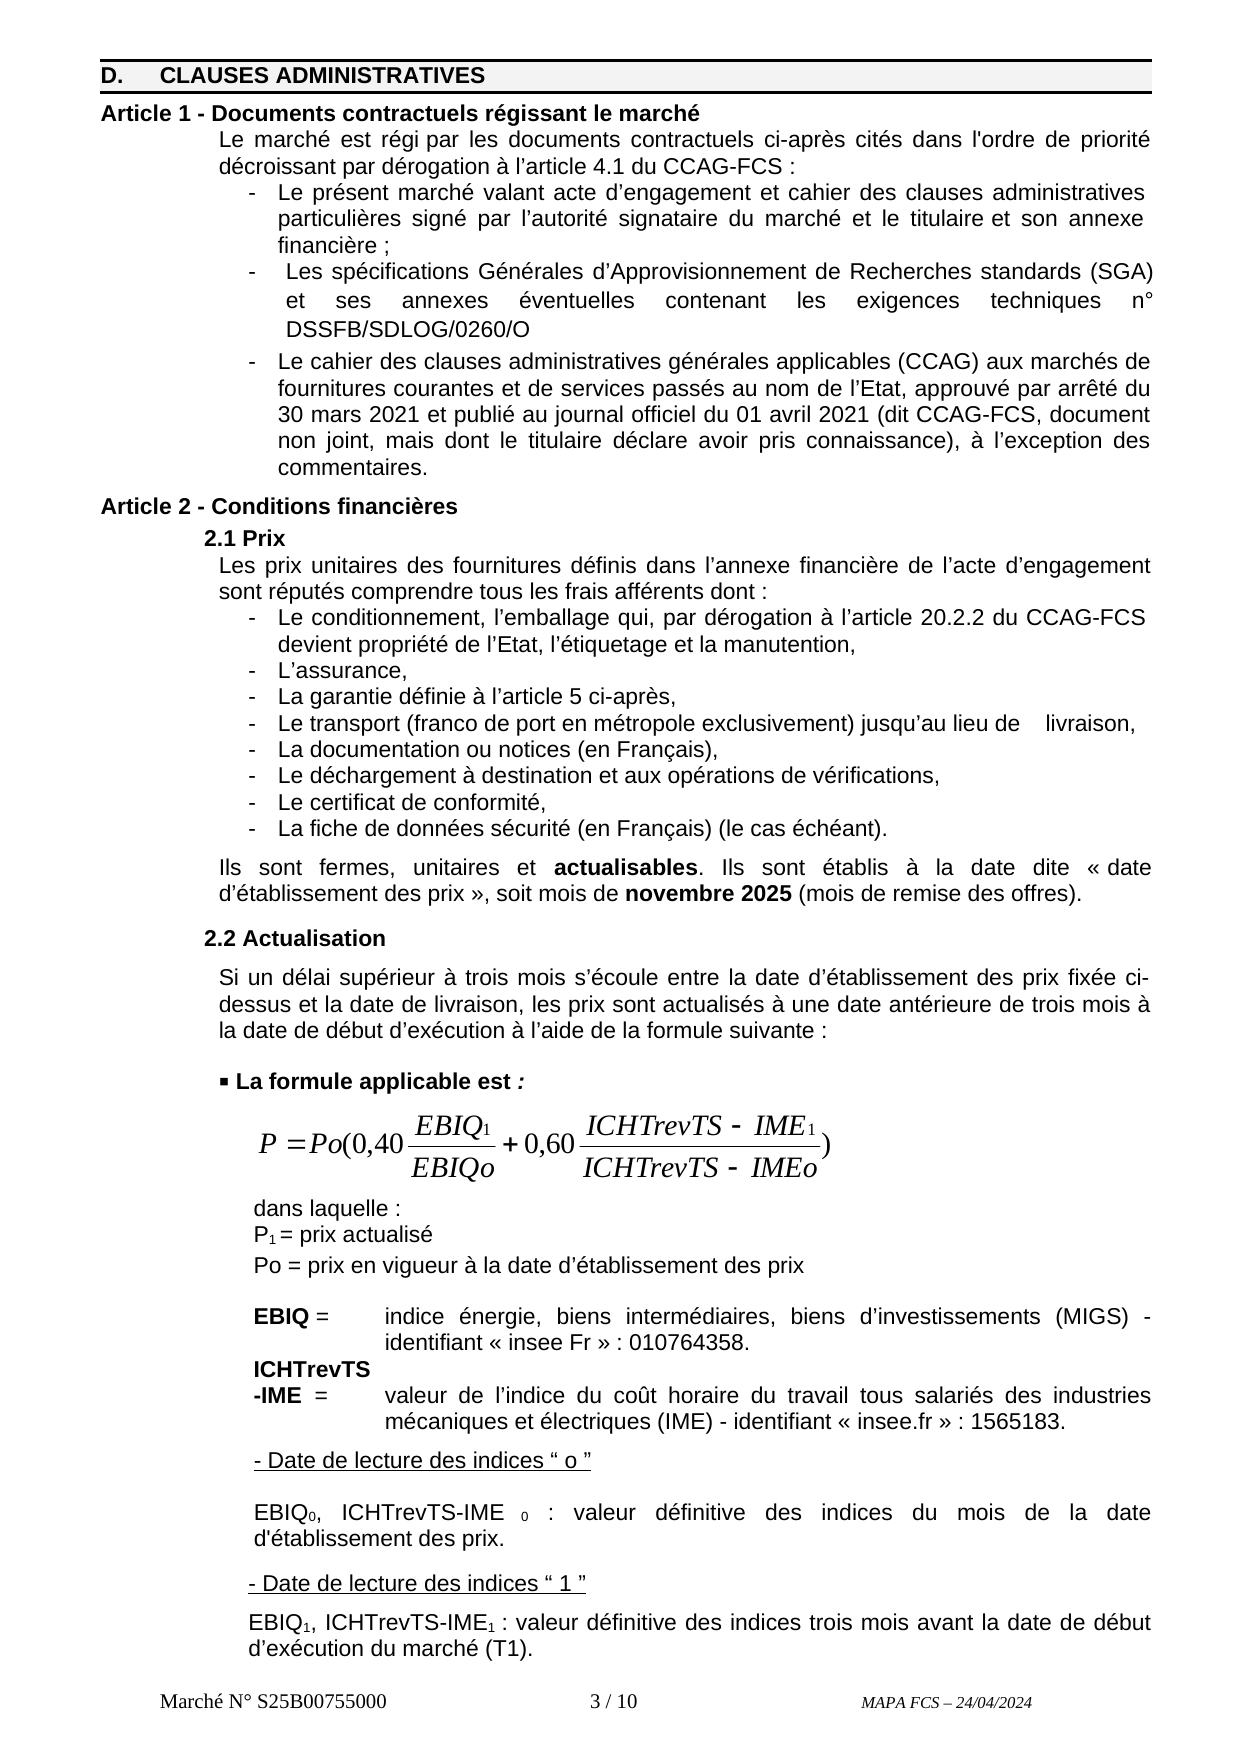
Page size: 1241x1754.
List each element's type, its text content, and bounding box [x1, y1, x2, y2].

text D. CLAUSES ADMINISTRATIVES [100, 62, 1152, 91]
text Po = prix en vigueur à la date d’établissement des prix [253, 1252, 1152, 1278]
text EBIQ0, ICHTrevTS-IME 0 : valeur définitive des indices du mois de la date d'établissement des prix. [253, 1498, 1152, 1551]
list Le marché est régi par les documents contractuels ci-après cités dans l'ordre de priorité décroissant par dérogation à l’article 4.1 du CCAG-FCS : [218, 126, 1152, 179]
text - Date de lecture des indices “ o ” [253, 1447, 1152, 1473]
list Les spécifications Générales d’Approvisionnement de Recherches standards (SGA) et ses annexes éventuelles contenant les exigences techniques n° DSSFB/SDLOG/0260/O [248, 258, 1154, 342]
list La garantie définie à l’article 5 ci-après, [218, 683, 1154, 710]
list La fiche de données sécurité (en Français) (le cas échéant). [218, 815, 1154, 841]
text EBIQ = indice énergie, biens intermédiaires, biens d’investissements (MIGS) - identifiant « insee Fr » : 010764358. [253, 1303, 1152, 1356]
list Le conditionnement, l’emballage qui, par dérogation à l’article 20.2.2 du CCAG-FCS devient propriété de l’Etat, l’étiquetage et la manutention, [218, 604, 1154, 657]
text EBIQ1, ICHTrevTS-IME1 : valeur définitive des indices trois mois avant la date de début d’exécution du marché (T1). [248, 1609, 1152, 1662]
text 2.1 Prix [204, 525, 1154, 552]
text 2.2 Actualisation [204, 925, 1154, 952]
text - Date de lecture des indices “ 1 ” [248, 1570, 1152, 1596]
text La formule applicable est : [218, 1068, 1152, 1095]
list Le certificat de conformité, [218, 789, 1154, 815]
list L’assurance, [218, 657, 1154, 683]
text -IME = valeur de l’indice du coût horaire du travail tous salariés des industries mécaniques et électriques (IME) - identifiant « insee.fr » : 1565183. [253, 1382, 1152, 1435]
text Article 2 - Conditions financières [100, 493, 1154, 519]
list Les prix unitaires des fournitures définis dans l’annexe financière de l’acte d’engagement sont réputés comprendre tous les frais afférents dont : [218, 552, 1152, 604]
list La documentation ou notices (en Français), [218, 736, 1154, 762]
text dans laquelle : [253, 1195, 1152, 1221]
text Ils sont fermes, unitaires et actualisables. Ils sont établis à la date dite « date d’établissement des prix », soit mois de novembre 2025 (mois de remise des offres). [218, 854, 1152, 907]
text Article 1 - Documents contractuels régissant le marché [100, 100, 1154, 126]
text ICHTrevTS [253, 1356, 1152, 1382]
list Le présent marché valant acte d’engagement et cahier des clauses administratives particulières signé par l’autorité signataire du marché et le titulaire et son annexe financière ; [218, 179, 1154, 258]
list Le cahier des clauses administratives générales applicables (CCAG) aux marchés de fournitures courantes et de services passés au nom de l’Etat, approuvé par arrêté du 30 mars 2021 et publié au journal officiel du 01 avril 2021 (dit CCAG-FCS, document non joint, mais dont le titulaire déclare avoir pris connaissance), à l’exception des commentaires. [248, 348, 1152, 480]
text P1 = prix actualisé [253, 1221, 1152, 1247]
text Si un délai supérieur à trois mois s’écoule entre la date d’établissement des prix fixée ci-dessus et la date de livraison, les prix sont actualisés à une date antérieure de trois mois à la date de début d’exécution à l’aide de la formule suivante : [218, 964, 1152, 1043]
list Le déchargement à destination et aux opérations de vérifications, [218, 762, 1154, 789]
list Le transport (franco de port en métropole exclusivement) jusqu’au lieu de livraison, [218, 710, 1154, 736]
